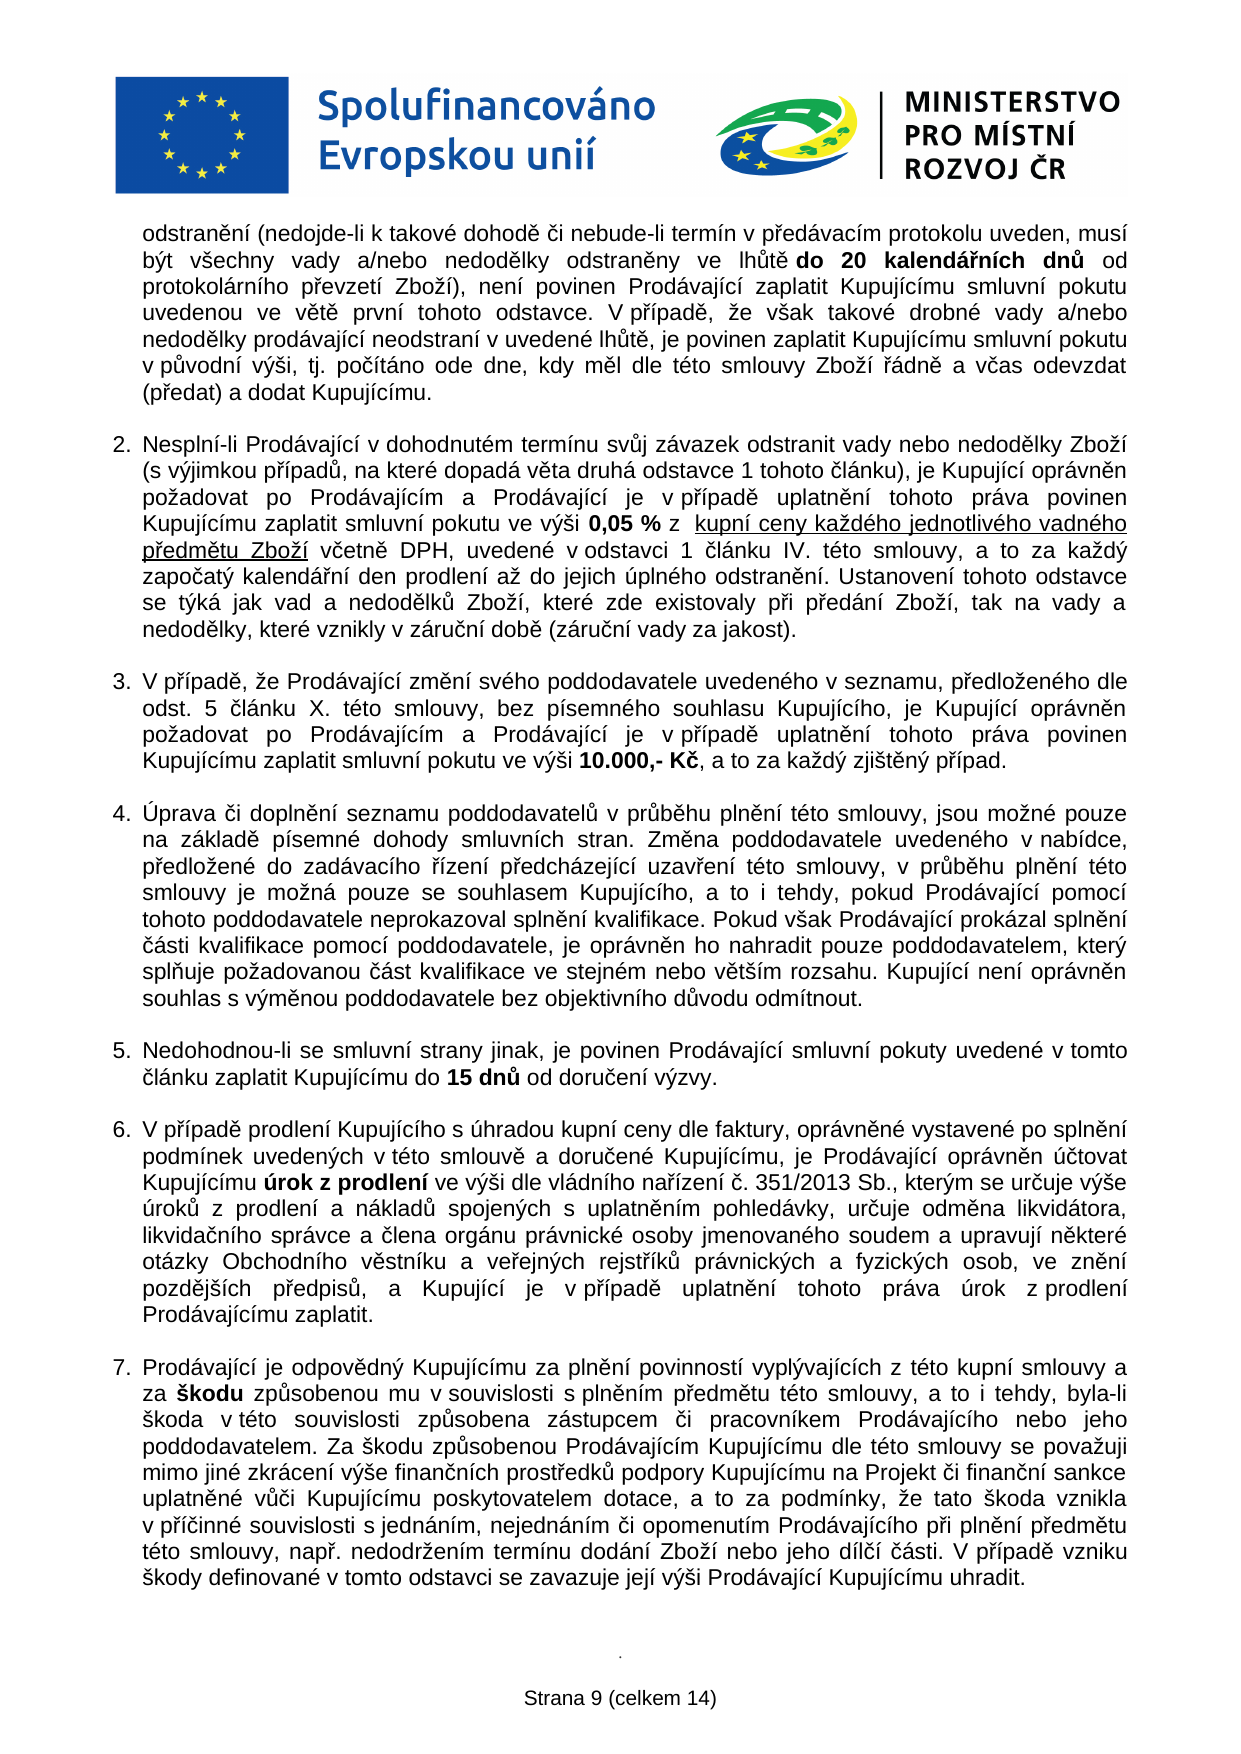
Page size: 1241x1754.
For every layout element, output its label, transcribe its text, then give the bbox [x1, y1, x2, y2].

subtitle Nesplní-li Prodávající v dohodnutém termínu svůj závazek odstranit vady nebo nedodělky Zboží (s výjimkou případů, na které dopadá věta druhá odstavce 1 tohoto článku), je Kupující oprávněn požadovat po Prodávajícím a Prodávající je v případě uplatnění tohoto práva povinen Kupujícímu zaplatit smluvní pokutu ve výši 0,05 % z kupní ceny každého jednotlivého vadného předmětu Zboží včetně DPH, uvedené v odstavci 1 článku IV. této smlouvy, a to za každý započatý kalendářní den prodlení až do jejich úplného odstranění. Ustanovení tohoto odstavce se týká jak vad a nedodělků Zboží, které zde existovaly při předání Zboží, tak na vady a nedodělky, které vznikly v záruční době (záruční vady za jakost). [112, 431, 1128, 642]
subtitle V případě, že Prodávající změní svého poddodavatele uvedeného v seznamu, předloženého dle odst. 5 článku X. této smlouvy, bez písemného souhlasu Kupujícího, je Kupující oprávněn požadovat po Prodávajícím a Prodávající je v případě uplatnění tohoto práva povinen Kupujícímu zaplatit smluvní pokutu ve výši 10.000,- Kč, a to za každý zjištěný případ. [112, 668, 1128, 774]
subtitle Prodávající je odpovědný Kupujícímu za plnění povinností vyplývajících z této kupní smlouvy a za škodu způsobenou mu v souvislosti s plněním předmětu této smlouvy, a to i tehdy, byla-li škoda v této souvislosti způsobena zástupcem či pracovníkem Prodávajícího nebo jeho poddodavatelem. Za škodu způsobenou Prodávajícím Kupujícímu dle této smlouvy se považuji mimo jiné zkrácení výše finančních prostředků podpory Kupujícímu na Projekt či finanční sankce uplatněné vůči Kupujícímu poskytovatelem dotace, a to za podmínky, že tato škoda vznikla v příčinné souvislosti s jednáním, nejednáním či opomenutím Prodávajícího při plnění předmětu této smlouvy, např. nedodržením termínu dodání Zboží nebo jeho dílčí části. V případě vzniku škody definované v tomto odstavci se zavazuje její výši Prodávající Kupujícímu uhradit. [112, 1353, 1128, 1591]
picture [112, 73, 1128, 197]
subtitle V případě prodlení Kupujícího s úhradou kupní ceny dle faktury, oprávněné vystavené po splnění podmínek uvedených v této smlouvě a doručené Kupujícímu, je Prodávající oprávněn účtovat Kupujícímu úrok z prodlení ve výši dle vládního nařízení č. 351/2013 Sb., kterým se určuje výše úroků z prodlení a nákladů spojených s uplatněním pohledávky, určuje odměna likvidátora, likvidačního správce a člena orgánu právnické osoby jmenovaného soudem a upravují některé otázky Obchodního věstníku a veřejných rejstříků právnických a fyzických osob, ve znění pozdějších předpisů, a Kupující je v případě uplatnění tohoto práva úrok z prodlení Prodávajícímu zaplatit. [112, 1116, 1128, 1327]
subtitle Úprava či doplnění seznamu poddodavatelů v průběhu plnění této smlouvy, jsou možné pouze na základě písemné dohody smluvních stran. Změna poddodavatele uvedeného v nabídce, předložené do zadávacího řízení předcházející uzavření této smlouvy, v průběhu plnění této smlouvy je možná pouze se souhlasem Kupujícího, a to i tehdy, pokud Prodávající pomocí tohoto poddodavatele neprokazoval splnění kvalifikace. Pokud však Prodávající prokázal splnění části kvalifikace pomocí poddodavatele, je oprávněn ho nahradit pouze poddodavatelem, který splňuje požadovanou část kvalifikace ve stejném nebo větším rozsahu. Kupující není oprávněn souhlas s výměnou poddodavatele bez objektivního důvodu odmítnout. [112, 800, 1128, 1011]
subtitle Nedohodnou-li se smluvní strany jinak, je povinen Prodávající smluvní pokuty uvedené v tomto článku zaplatit Kupujícímu do 15 dnů od doručení výzvy. [112, 1037, 1128, 1090]
